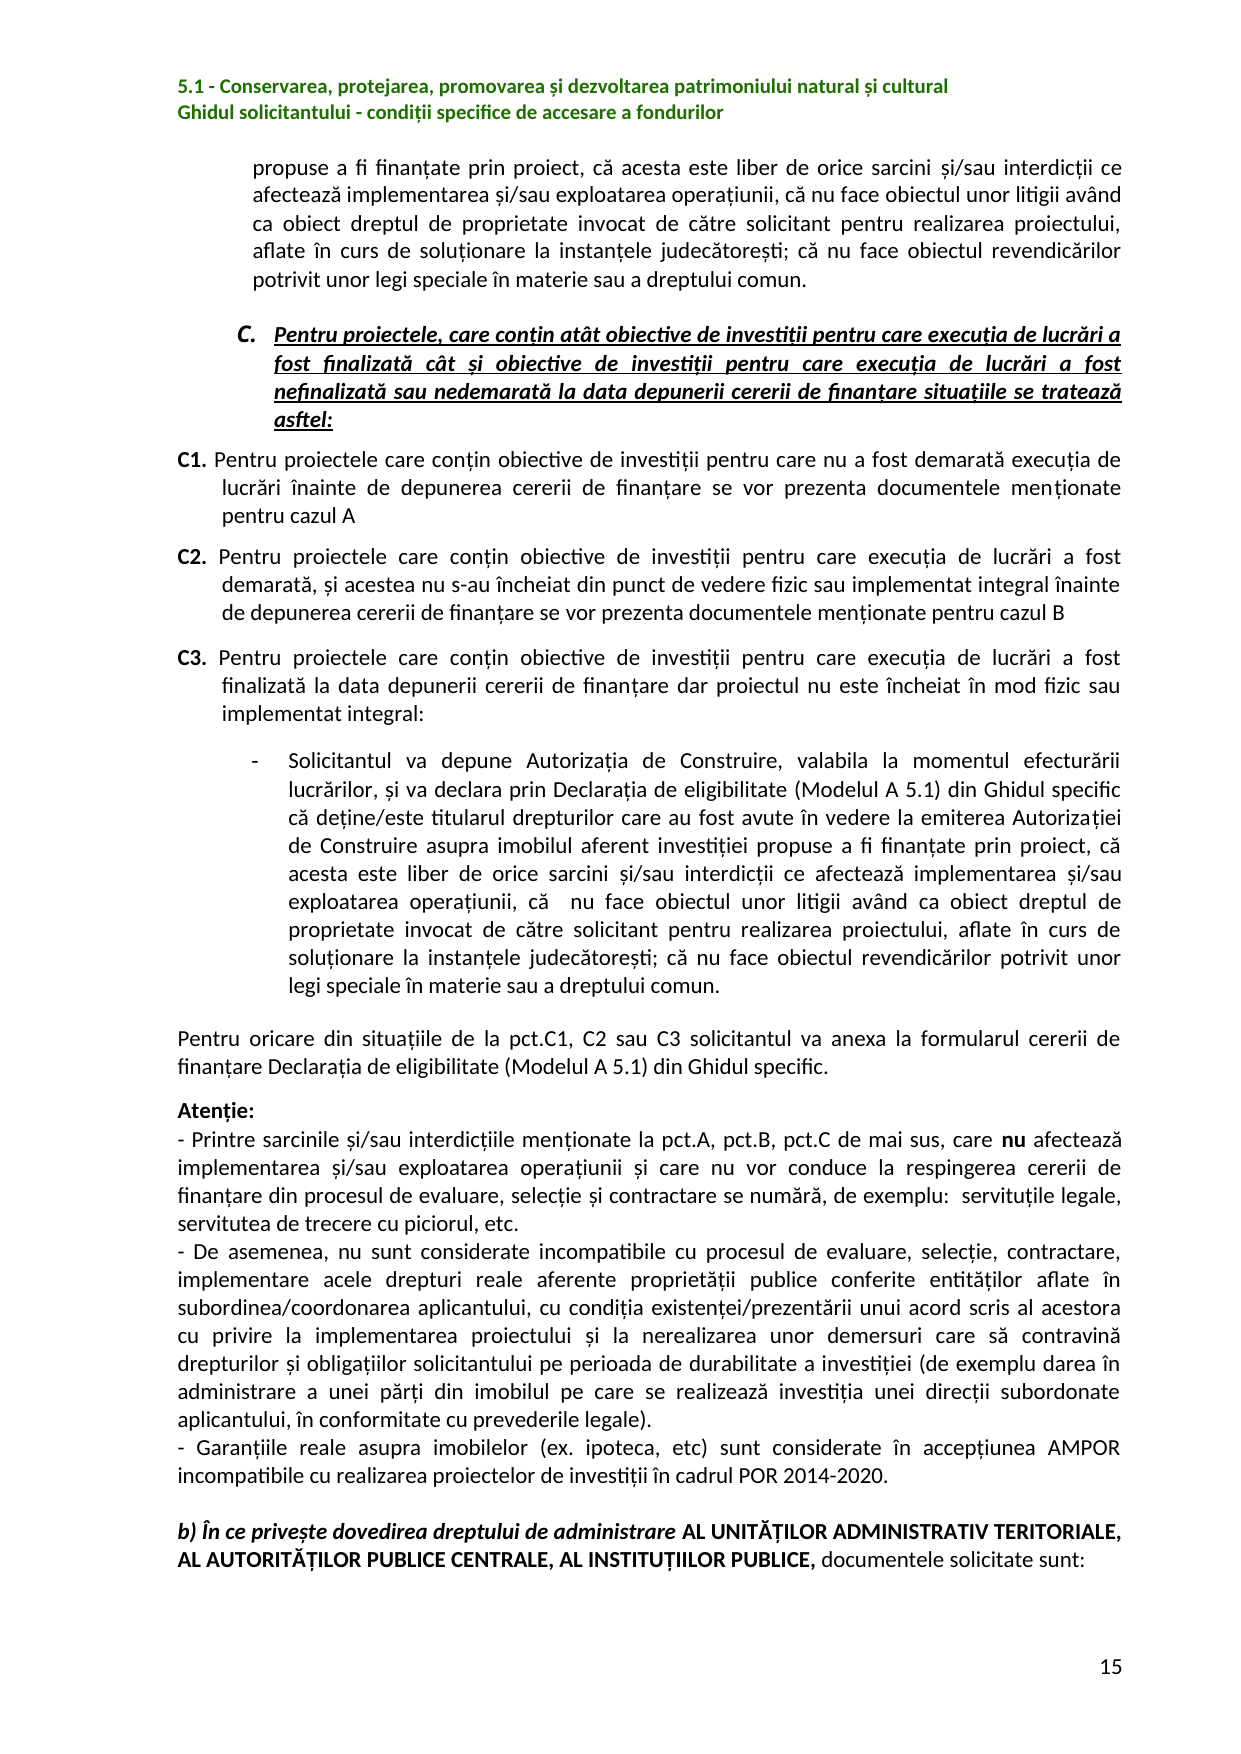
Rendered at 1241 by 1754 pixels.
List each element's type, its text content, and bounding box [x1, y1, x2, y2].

text - Printre sarcinile şi/sau interdicțiile menţionate la pct.A, pct.B, pct.C de mai sus, care nu afectează implementarea și/sau exploatarea operaţiunii şi care nu vor conduce la respingerea cererii de finanțare din procesul de evaluare, selecție și contractare se numără, de exemplu: servituțile legale, servitutea de trecere cu piciorul, etc. [177, 1125, 1122, 1237]
text - De asemenea, nu sunt considerate incompatibile cu procesul de evaluare, selecție, contractare, implementare acele drepturi reale aferente proprietății publice conferite entităților aflate în subordinea/coordonarea aplicantului, cu condiția existenței/prezentării unui acord scris al acestora cu privire la implementarea proiectului și la nerealizarea unor demersuri care să contravină drepturilor și obligațiilor solicitantului pe perioada de durabilitate a investiției (de exemplu darea în administrare a unei părți din imobilul pe care se realizează investiția unei direcții subordonate aplicantului, în conformitate cu prevederile legale). [177, 1237, 1122, 1433]
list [215, 153, 1122, 293]
text Atenţie: [177, 1097, 1122, 1125]
text - Garanțiile reale asupra imobilelor (ex. ipoteca, etc) sunt considerate în accepțiunea AMPOR incompatibile cu realizarea proiectelor de investiții în cadrul POR 2014-2020. [177, 1433, 1122, 1489]
list Solicitantul va depune Autorizația de Construire, valabila la momentul efecturării lucrărilor, și va declara prin Declarația de eligibilitate (Modelul A 5.1) din Ghidul specific că deține/este titularul drepturilor care au fost avute în vedere la emiterea Autorizaţiei de Construire asupra imobilul aferent investiției propuse a fi finanțate prin proiect, că acesta este liber de orice sarcini și/sau interdicţii ce afectează implementarea și/sau exploatarea operaţiunii, că nu face obiectul unor litigii având ca obiect dreptul de proprietate invocat de către solicitant pentru realizarea proiectului, aflate în curs de soluţionare la instanţele judecătoreşti; că nu face obiectul revendicărilor potrivit unor legi speciale în materie sau a dreptului comun. [251, 743, 1122, 999]
text C2. Pentru proiectele care conţin obiective de investiţii pentru care execuţia de lucrări a fost demarată, și acestea nu s-au încheiat din punct de vedere fizic sau implementat integral înainte de depunerea cererii de finanțare se vor prezenta documentele menţionate pentru cazul B [177, 542, 1122, 626]
list C1. Pentru proiectele care conţin obiective de investiţii pentru care nu a fost demarată execuţia de lucrări înainte de depunerea cererii de finanțare se vor prezenta documentele menţionate pentru cazul A [177, 446, 1122, 529]
list Pentru proiectele, care conțin atât obiective de investiţii pentru care execuţia de lucrări a fost finalizată cât și obiective de investiţii pentru care execuţia de lucrări a fost nefinalizată sau nedemarată la data depunerii cererii de finanțare situaţiile se tratează asftel: [236, 318, 1122, 433]
list Pentru oricare din situaţiile de la pct.C1, C2 sau C3 solicitantul va anexa la formularul cererii de finanţare Declaraţia de eligibilitate (Modelul A 5.1) din Ghidul specific. [177, 1024, 1122, 1080]
text C3. Pentru proiectele care conţin obiective de investiții pentru care execuția de lucrări a fost finalizată la data depunerii cererii de finanţare dar proiectul nu este încheiat în mod fizic sau implementat integral: [177, 643, 1122, 727]
text b) În ce privește dovedirea dreptului de administrare AL UNITĂȚILOR ADMINISTRATIV TERITORIALE, AL AUTORITĂŢILOR PUBLICE CENTRALE, AL INSTITUŢIILOR PUBLICE, documentele solicitate sunt: [177, 1517, 1122, 1573]
